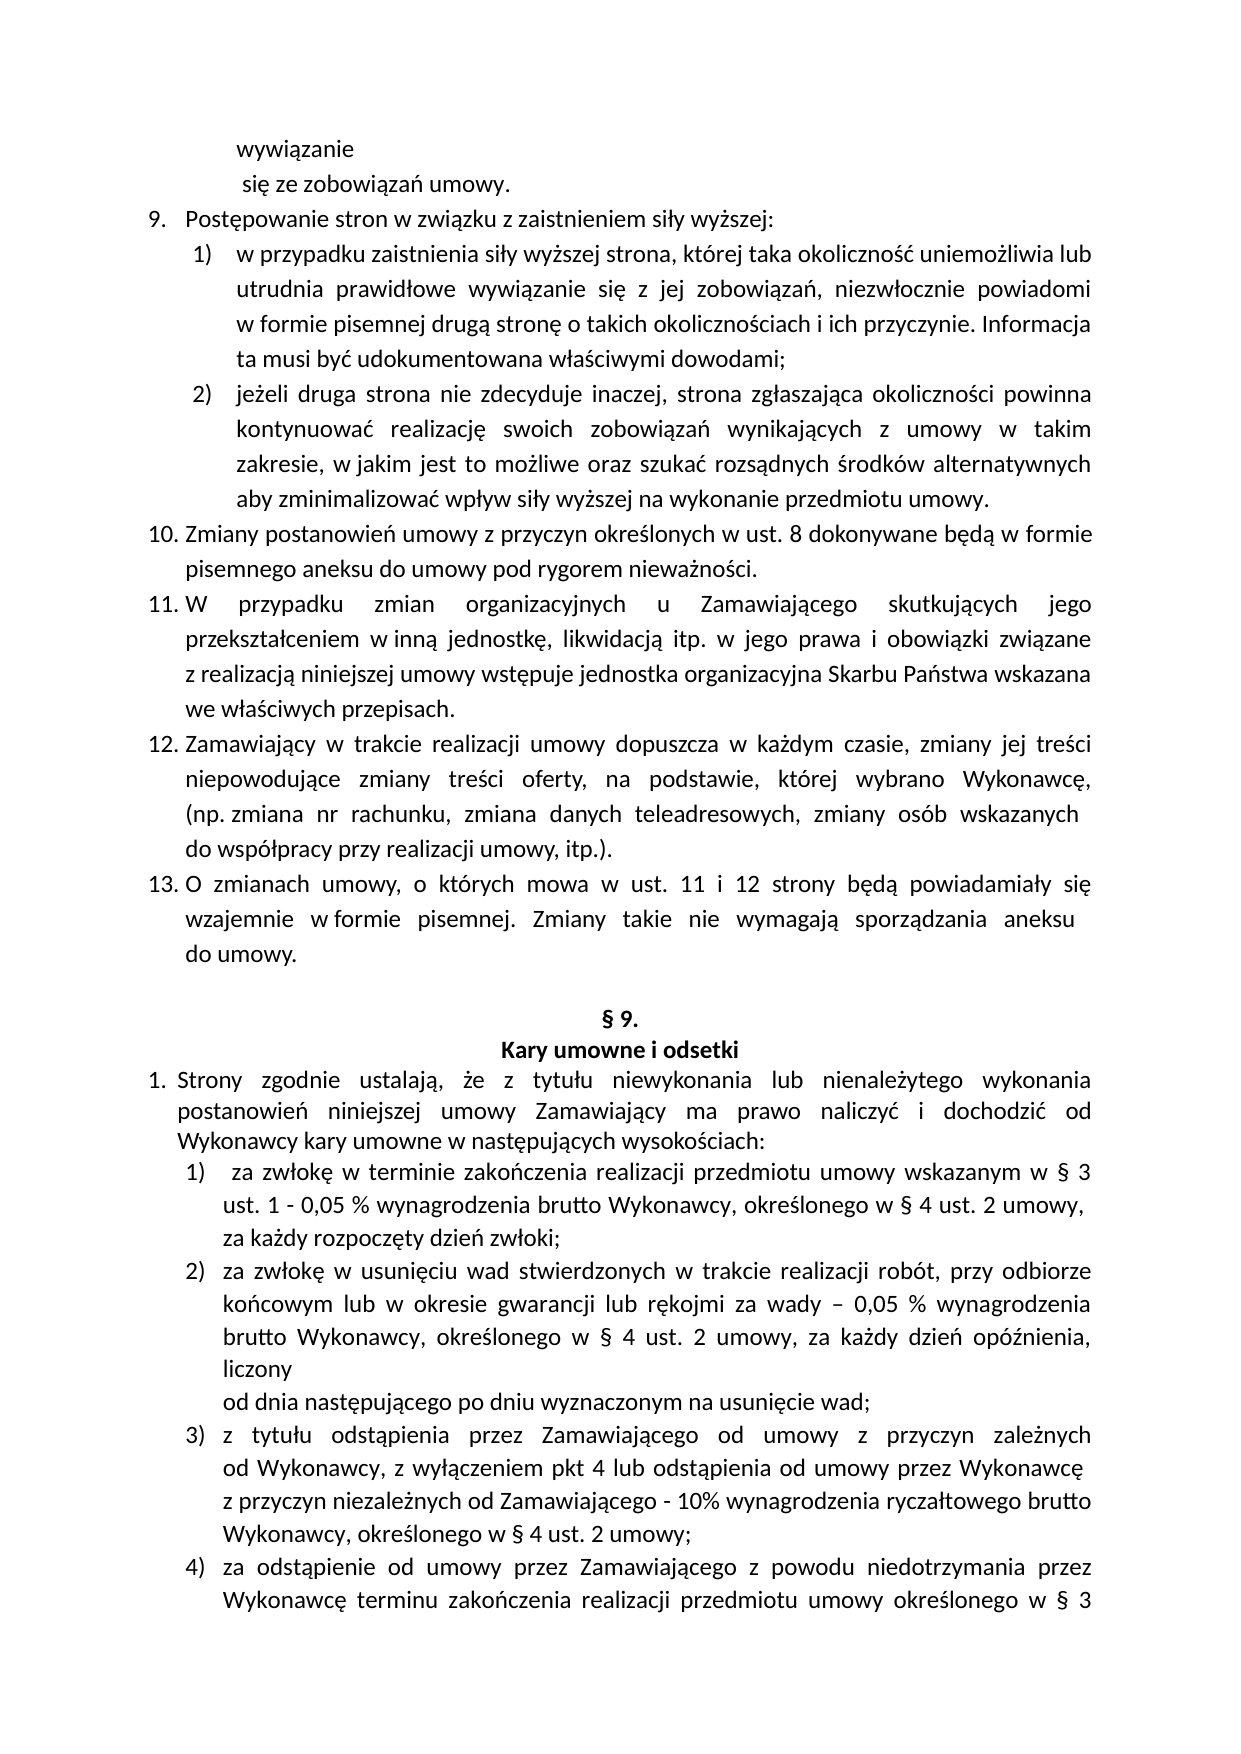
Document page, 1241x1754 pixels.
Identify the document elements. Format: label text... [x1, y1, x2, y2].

list Postępowanie stron w związku z zaistnieniem siły wyższej: [148, 203, 1093, 233]
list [185, 1551, 1093, 1614]
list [192, 133, 1093, 198]
list za zwłokę w usunięciu wad stwierdzonych w trakcie realizacji robót, przy odbiorze końcowym lub w okresie gwarancji lub rękojmi za wady – 0,05 % wynagrodzenia brutto Wykonawcy, określonego w § 4 ust. 2 umowy, za każdy dzień opóźnienia, liczony od dnia następującego po dniu wyznaczonym na usunięcie wad; [185, 1255, 1093, 1417]
list za zwłokę w terminie zakończenia realizacji przedmiotu umowy wskazanym w § 3 ust. 1 - 0,05 % wynagrodzenia brutto Wykonawcy, określonego w § 4 ust. 2 umowy, za każdy rozpoczęty dzień zwłoki; [185, 1156, 1093, 1252]
text § 9. [148, 1003, 1093, 1034]
list jeżeli druga strona nie zdecyduje inaczej, strona zgłaszająca okoliczności powinna kontynuować realizację swoich zobowiązań wynikających z umowy w takim zakresie, w jakim jest to możliwe oraz szukać rozsądnych środków alternatywnych aby zminimalizować wpływ siły wyższej na wykonanie przedmiotu umowy. [192, 378, 1093, 513]
list Strony zgodnie ustalają, że z tytułu niewykonania lub nienależytego wykonania postanowień niniejszej umowy Zamawiający ma prawo naliczyć i dochodzić od Wykonawcy kary umowne w następujących wysokościach: [148, 1064, 1093, 1156]
list Zmiany postanowień umowy z przyczyn określonych w ust. 8 dokonywane będą w formie pisemnego aneksu do umowy pod rygorem nieważności. [148, 518, 1093, 583]
list O zmianach umowy, o których mowa w ust. 11 i 12 strony będą powiadamiały się wzajemnie w formie pisemnej. Zmiany takie nie wymagają sporządzania aneksu do umowy. [148, 868, 1093, 968]
list W przypadku zmian organizacyjnych u Zamawiającego skutkujących jego przekształceniem w inną jednostkę, likwidacją itp. w jego prawa i obowiązki związane z realizacją niniejszej umowy wstępuje jednostka organizacyjna Skarbu Państwa wskazana we właściwych przepisach. [148, 588, 1093, 723]
text Kary umowne i odsetki [148, 1034, 1093, 1064]
list z tytułu odstąpienia przez Zamawiającego od umowy z przyczyn zależnych od Wykonawcy, z wyłączeniem pkt 4 lub odstąpienia od umowy przez Wykonawcę z przyczyn niezależnych od Zamawiającego - 10% wynagrodzenia ryczałtowego brutto Wykonawcy, określonego w § 4 ust. 2 umowy; [185, 1419, 1093, 1549]
list Zamawiający w trakcie realizacji umowy dopuszcza w każdym czasie, zmiany jej treści niepowodujące zmiany treści oferty, na podstawie, której wybrano Wykonawcę, (np. zmiana nr rachunku, zmiana danych teleadresowych, zmiany osób wskazanych do współpracy przy realizacji umowy, itp.). [148, 728, 1093, 863]
list w przypadku zaistnienia siły wyższej strona, której taka okoliczność uniemożliwia lub utrudnia prawidłowe wywiązanie się z jej zobowiązań, niezwłocznie powiadomi w formie pisemnej drugą stronę o takich okolicznościach i ich przyczynie. Informacja ta musi być udokumentowana właściwymi dowodami; [192, 238, 1093, 373]
